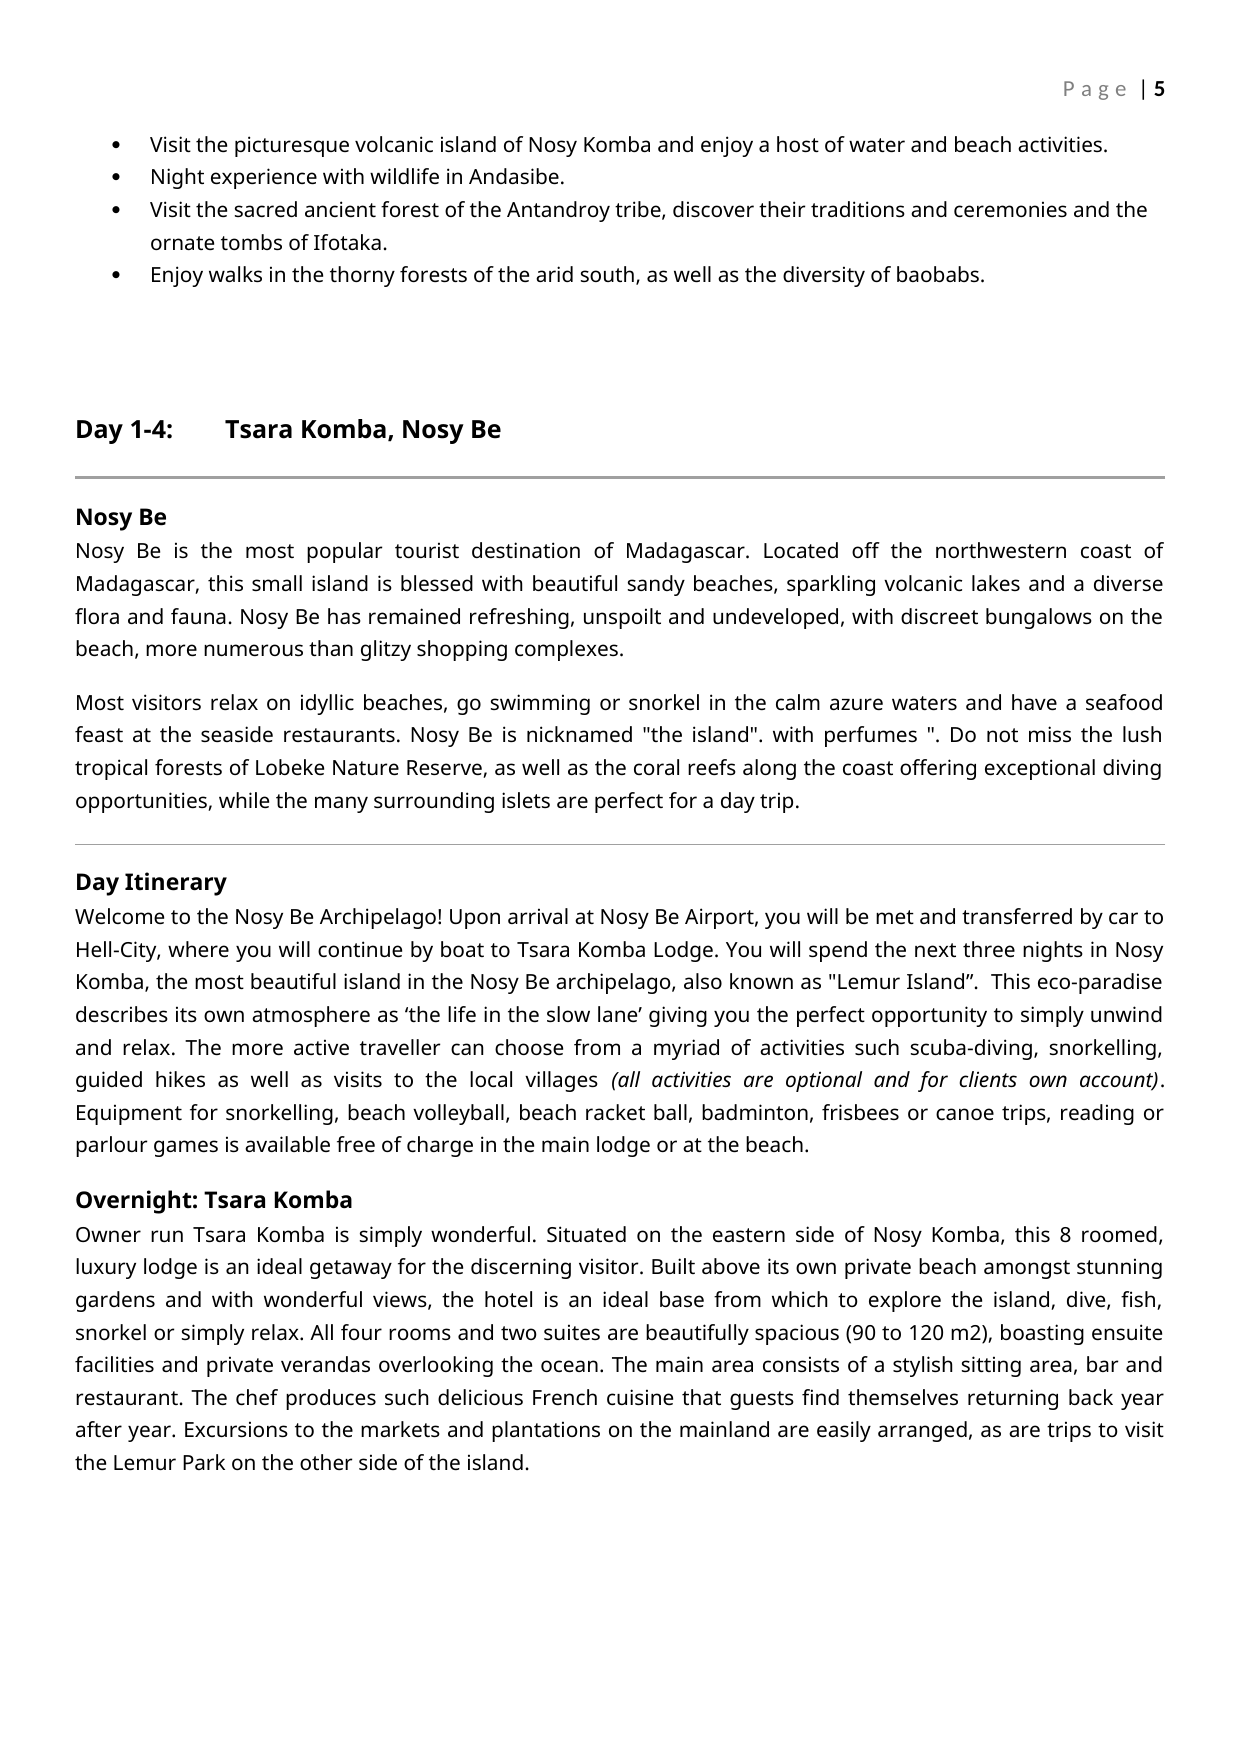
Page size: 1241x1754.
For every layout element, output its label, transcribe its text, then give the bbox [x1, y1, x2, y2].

text Nosy Be is the most popular tourist destination of Madagascar. Located off the northwestern coast of Madagascar, this small island is blessed with beautiful sandy beaches, sparkling volcanic lakes and a diverse flora and fauna. Nosy Be has remained refreshing, unspoilt and undeveloped, with discreet bungalows on the beach, more numerous than glitzy shopping complexes. [75, 537, 1165, 663]
list Visit the sacred ancient forest of the Antandroy tribe, discover their traditions and ceremonies and the ornate tombs of Ifotaka. [112, 195, 1165, 256]
text Welcome to the Nosy Be Archipelago! Upon arrival at Nosy Be Airport, you will be met and transferred by car to Hell-City, where you will continue by boat to Tsara Komba Lodge. You will spend the next three nights in Nosy Komba, the most beautiful island in the Nosy Be archipelago, also known as "Lemur Island”. This eco-paradise describes its own atmosphere as ‘the life in the slow lane’ giving you the perfect opportunity to simply unwind and relax. The more active traveller can choose from a myriad of activities such scuba-diving, snorkelling, guided hikes as well as visits to the local villages (all activities are optional and for clients own account). Equipment for snorkelling, beach volleyball, beach racket ball, badminton, frisbees or canoe trips, reading or parlour games is available free of charge in the main lodge or at the beach. [75, 902, 1165, 1159]
list Night experience with wildlife in Andasibe. [112, 162, 1165, 191]
list Visit the picturesque volcanic island of Nosy Komba and enjoy a host of water and beach activities. [112, 130, 1165, 158]
subtitle Overnight: Tsara Komba [75, 1184, 1165, 1215]
subtitle Day 1-4: Tsara Komba, Nosy Be [75, 411, 1165, 446]
subtitle Day Itinerary [75, 866, 1165, 898]
text Most visitors relax on idyllic beaches, go swimming or snorkel in the calm azure waters and have a seafood feast at the seaside restaurants. Nosy Be is nicknamed "the island". with perfumes ". Do not miss the lush tropical forests of Lobeke Nature Reserve, as well as the coral reefs along the coast offering exceptional diving opportunities, while the many surrounding islets are perfect for a day trip. [75, 688, 1165, 814]
subtitle Nosy Be [75, 501, 1165, 532]
text Owner run Tsara Komba is simply wonderful. Situated on the eastern side of Nosy Komba, this 8 roomed, luxury lodge is an ideal getaway for the discerning visitor. Built above its own private beach amongst stunning gardens and with wonderful views, the hotel is an ideal base from which to explore the island, dive, fish, snorkel or simply relax. All four rooms and two suites are beautifully spacious (90 to 120 m2), boasting ensuite facilities and private verandas overlooking the ocean. The main area consists of a stylish sitting area, bar and restaurant. The chef produces such delicious French cuisine that guests find themselves returning back year after year. Excursions to the markets and plantations on the mainland are easily arranged, as are trips to visit the Lemur Park on the other side of the island. [75, 1220, 1165, 1477]
list Enjoy walks in the thorny forests of the arid south, as well as the diversity of baobabs. [112, 260, 1165, 289]
